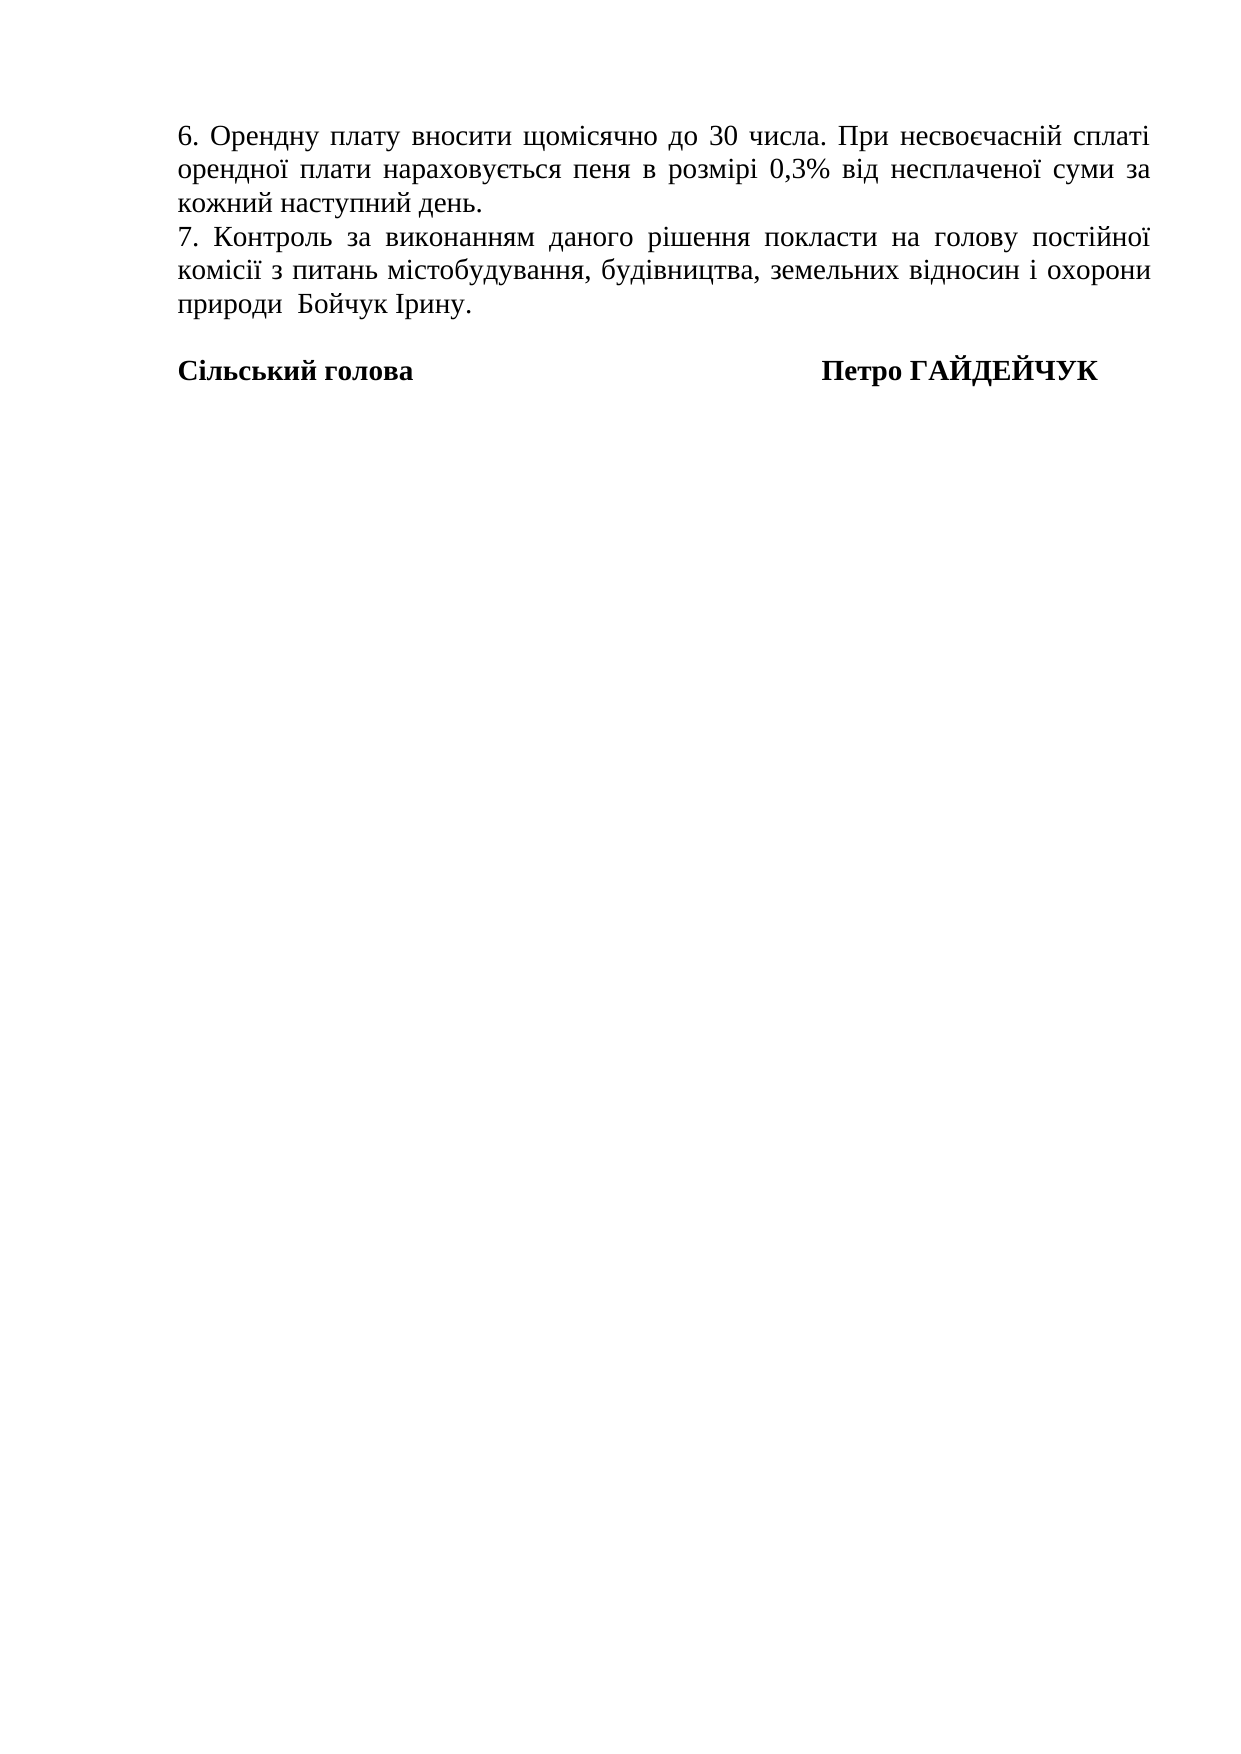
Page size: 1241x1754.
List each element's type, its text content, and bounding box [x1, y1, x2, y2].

text 6. Орендну плату вносити щомісячно до 30 числа. При несвоєчасній сплаті орендної плати нараховується пеня в розмірі 0,3% від несплаченої суми за кожний наступний день. [177, 118, 1152, 219]
text Сільський голова Петро ГАЙДЕЙЧУК [177, 353, 1152, 386]
text 7. Контроль за виконанням даного рішення покласти на голову постійної комісії з питань містобудування, будівництва, земельних відносин і охорони природи Бойчук Ірину. [177, 219, 1152, 319]
